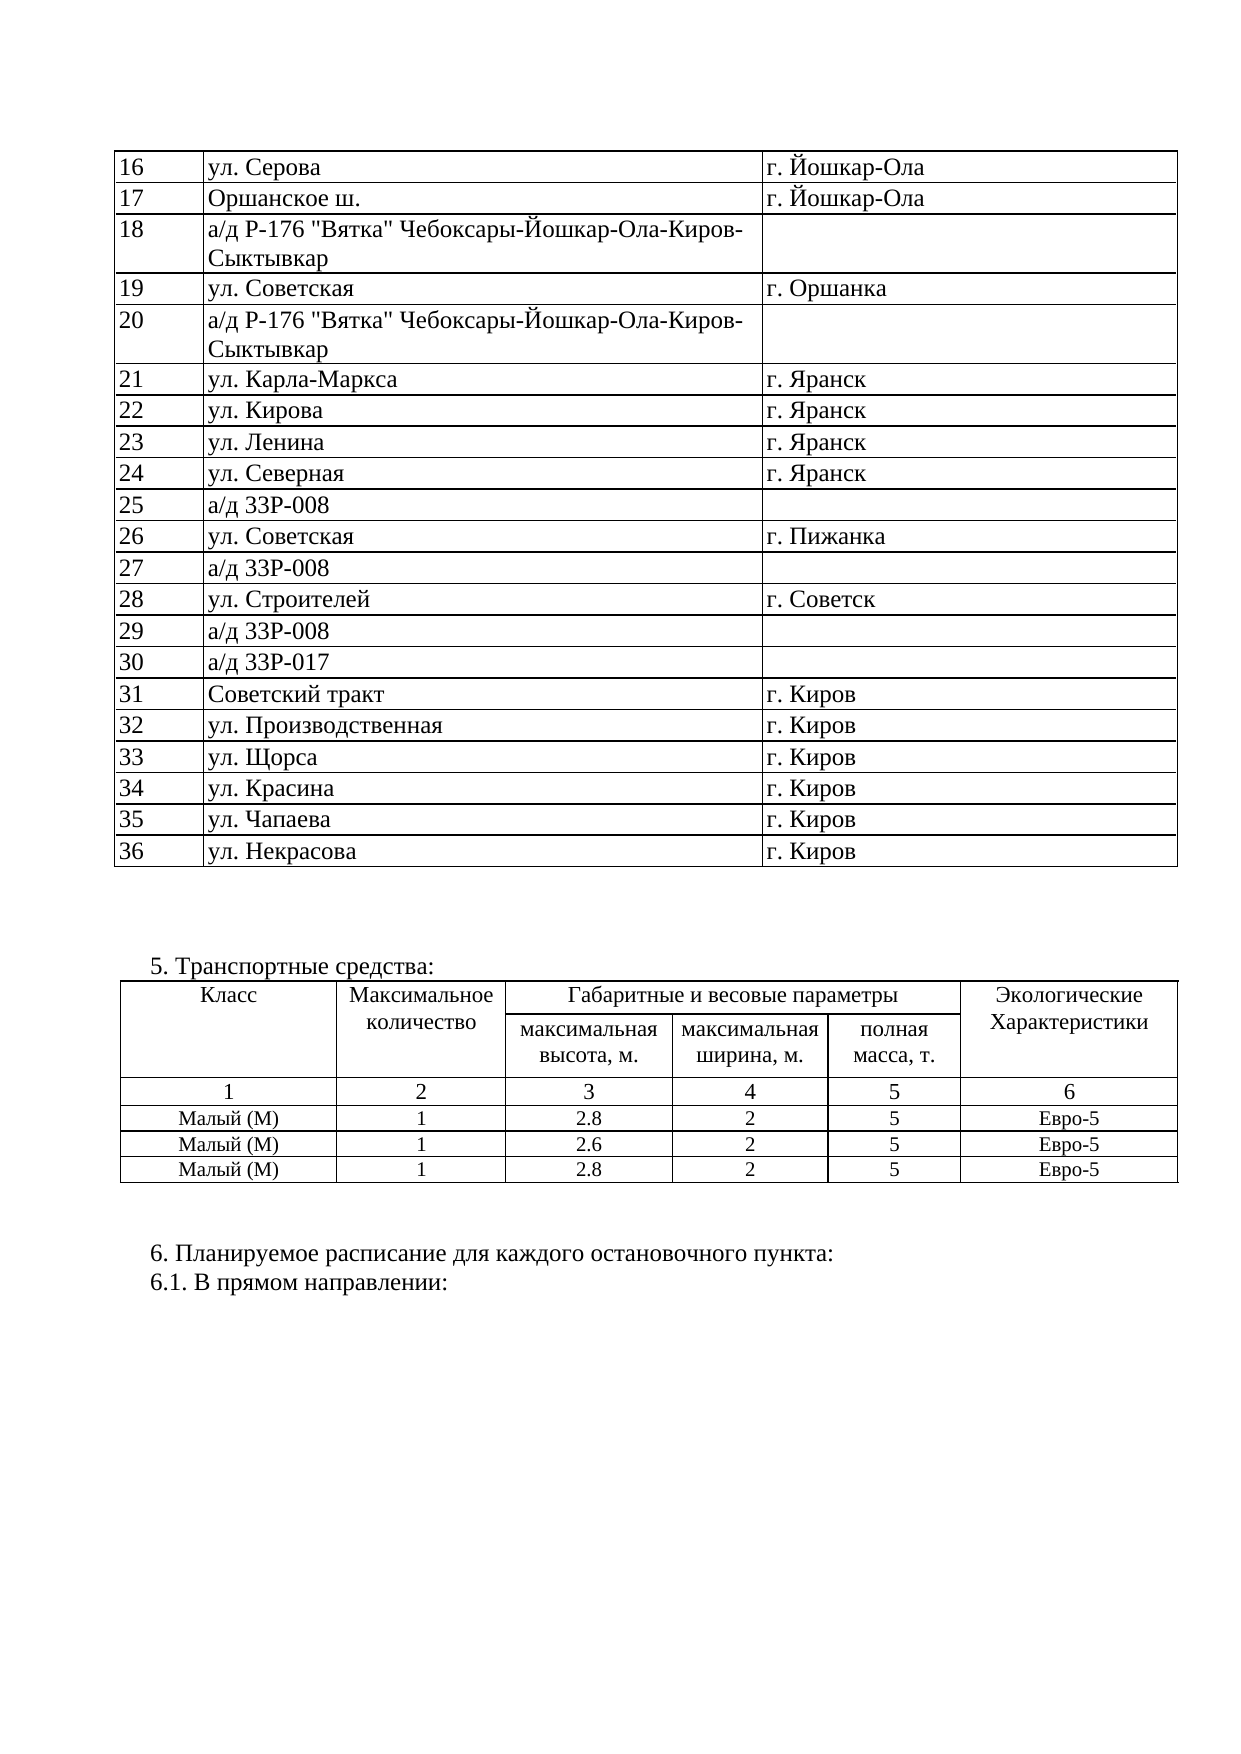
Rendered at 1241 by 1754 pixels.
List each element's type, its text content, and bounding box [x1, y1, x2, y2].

table_cell 19 [115, 273, 203, 303]
table_cell 2 [673, 1157, 827, 1181]
table_cell ул. Серова [204, 152, 762, 181]
table_cell Малый (М) [121, 1132, 336, 1156]
table_cell г. Киров [763, 709, 1177, 740]
table_cell 17 [115, 183, 203, 213]
table_cell [763, 646, 1177, 677]
table_cell г. Киров [763, 803, 1177, 834]
table_cell ул. Карла-Маркса [204, 364, 762, 394]
table_cell г. Яранск [763, 457, 1177, 488]
table_cell ул. Красина [204, 773, 762, 803]
table_cell ул. Чапаева [204, 805, 762, 834]
table_cell 2.6 [506, 1132, 672, 1156]
table_cell Евро-5 [961, 1106, 1177, 1130]
table_cell 36 [115, 835, 203, 866]
table_cell 21 [115, 364, 203, 394]
table_cell ул. Северная [204, 458, 762, 488]
table_cell 16 [115, 152, 203, 181]
table_cell а/д Р-176 "Вятка" Чебоксары-Йошкар-Ола-Киров-Сыктывкар [204, 305, 762, 362]
table_cell 5 [829, 1157, 960, 1181]
table_cell ул. Советская [204, 521, 762, 551]
table_cell 24 [115, 458, 203, 488]
table_cell 35 [115, 804, 203, 834]
table_cell 26 [115, 521, 203, 551]
table_cell 2.8 [506, 1106, 672, 1130]
table_cell [763, 551, 1177, 583]
table_cell 5 [829, 1132, 960, 1156]
table_cell 30 [115, 647, 203, 677]
table_cell Малый (М) [121, 1106, 336, 1130]
table_cell ул. Строителей [204, 584, 762, 614]
table_cell 23 [115, 426, 203, 457]
table_cell г. Оршанка [763, 272, 1177, 303]
table_cell максимальная высота, м. [506, 1015, 672, 1077]
table_cell полная масса, т. [829, 1015, 960, 1077]
table_cell 1 [121, 1078, 336, 1104]
table_cell г. Йошкар-Ола [763, 181, 1177, 213]
table_cell 22 [115, 395, 203, 425]
table_cell г. Советск [763, 583, 1177, 614]
text 5. Транспортные средства: [150, 951, 1090, 980]
table_header Экологические Характеристики [961, 982, 1177, 1077]
text 6.1. В прямом направлении: [150, 1267, 1090, 1296]
table_cell Малый (М) [121, 1157, 336, 1181]
table_cell г. Яранск [763, 394, 1177, 425]
table_cell ул. Кирова [204, 396, 762, 425]
table_cell 5 [829, 1106, 960, 1130]
table_cell 3 [506, 1078, 672, 1104]
table_cell 25 [115, 489, 203, 520]
table_cell 5 [829, 1078, 960, 1104]
table_cell г. Яранск [763, 425, 1177, 457]
table_cell Евро-5 [961, 1132, 1177, 1156]
table_cell 29 [115, 615, 203, 646]
table_cell 32 [115, 710, 203, 740]
table_cell 2 [673, 1106, 827, 1130]
table_cell ул. Некрасова [204, 836, 762, 866]
table_cell 34 [115, 773, 203, 803]
text 6. Планируемое расписание для каждого остановочного пункта: [150, 1238, 1090, 1267]
table_cell 6 [961, 1078, 1177, 1104]
table_cell ул. Ленина [204, 427, 762, 457]
table_cell 2 [673, 1132, 827, 1156]
table_cell ул. Производственная [204, 710, 762, 740]
table_cell а/д Р-176 "Вятка" Чебоксары-Йошкар-Ола-Киров-Сыктывкар [204, 215, 762, 272]
table_cell г. Киров [763, 834, 1177, 866]
table_header Габаритные и весовые параметры [506, 982, 960, 1013]
table_cell 2 [337, 1078, 505, 1104]
table_cell [763, 614, 1177, 646]
table_cell 20 [115, 305, 203, 362]
table_cell 27 [115, 552, 203, 583]
table_cell Евро-5 [961, 1157, 1177, 1181]
table_cell ул. Советская [204, 274, 762, 303]
table_header Класс [121, 982, 336, 1077]
table_cell а/д 33Р-008 [204, 616, 762, 646]
table_cell 28 [115, 584, 203, 614]
table_cell [763, 488, 1177, 520]
table_cell Оршанское ш. [204, 183, 762, 213]
table_cell г. Киров [763, 771, 1177, 803]
table_cell ул. Щорса [204, 742, 762, 771]
table_cell 31 [115, 678, 203, 708]
table_cell 33 [115, 741, 203, 771]
table_cell Советский тракт [204, 679, 762, 708]
table_cell г. Йошкар-Ола [763, 152, 1177, 181]
table_cell максимальная ширина, м. [673, 1015, 827, 1077]
table_cell 4 [673, 1078, 827, 1104]
table_cell 1 [337, 1106, 505, 1130]
table_cell г. Яранск [763, 363, 1177, 394]
table_cell [763, 304, 1177, 362]
table_cell а/д 33Р-008 [204, 490, 762, 520]
table_cell [763, 213, 1177, 272]
table_cell г. Киров [763, 740, 1177, 771]
table_cell 1 [337, 1132, 505, 1156]
table_cell а/д 33Р-008 [204, 553, 762, 583]
table_cell 18 [115, 214, 203, 272]
table_cell 1 [337, 1157, 505, 1181]
table_cell 2.8 [506, 1157, 672, 1181]
table_cell г. Пижанка [763, 520, 1177, 551]
table_cell а/д 33Р-017 [204, 647, 762, 677]
table_cell г. Киров [763, 677, 1177, 708]
table_header Максимальное количество [337, 982, 505, 1077]
